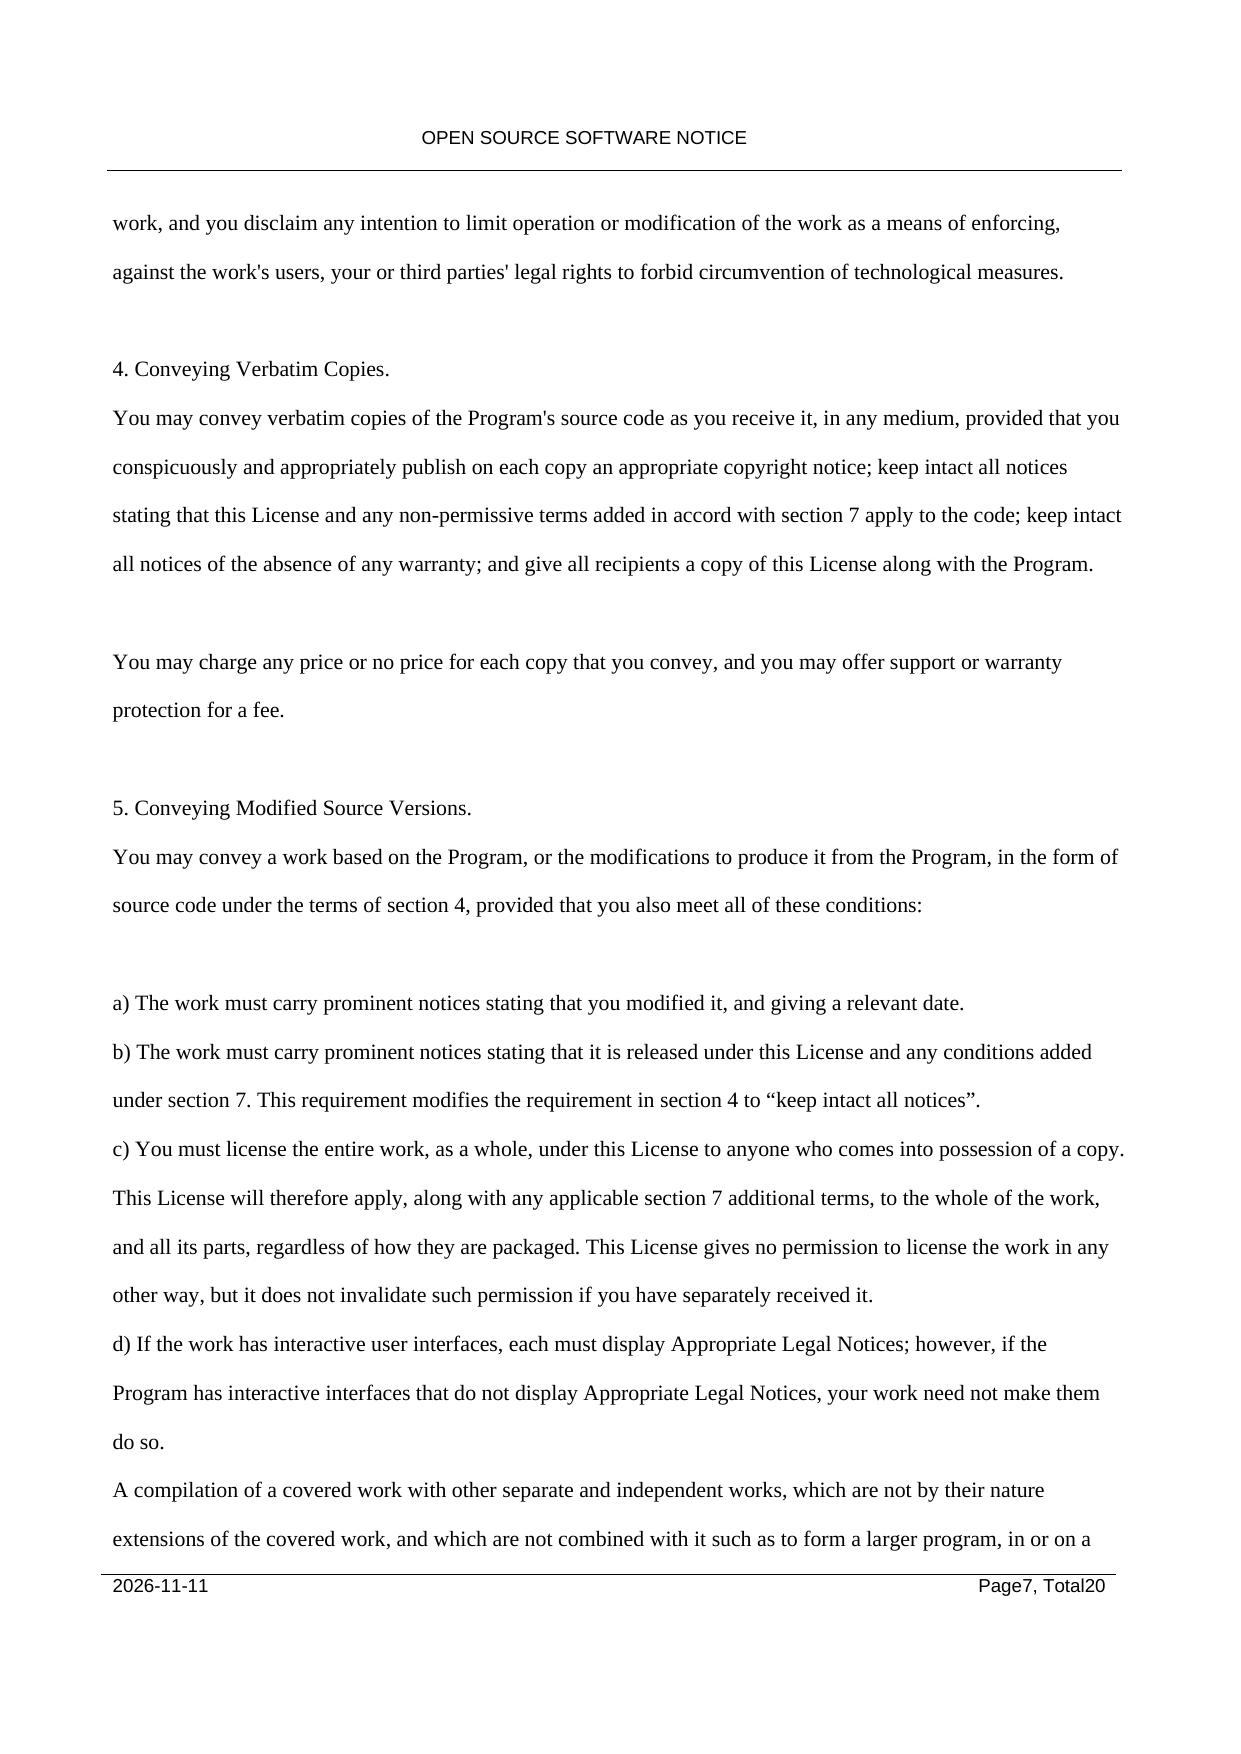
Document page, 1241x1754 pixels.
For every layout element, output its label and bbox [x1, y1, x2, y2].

text [112, 206, 1128, 1555]
